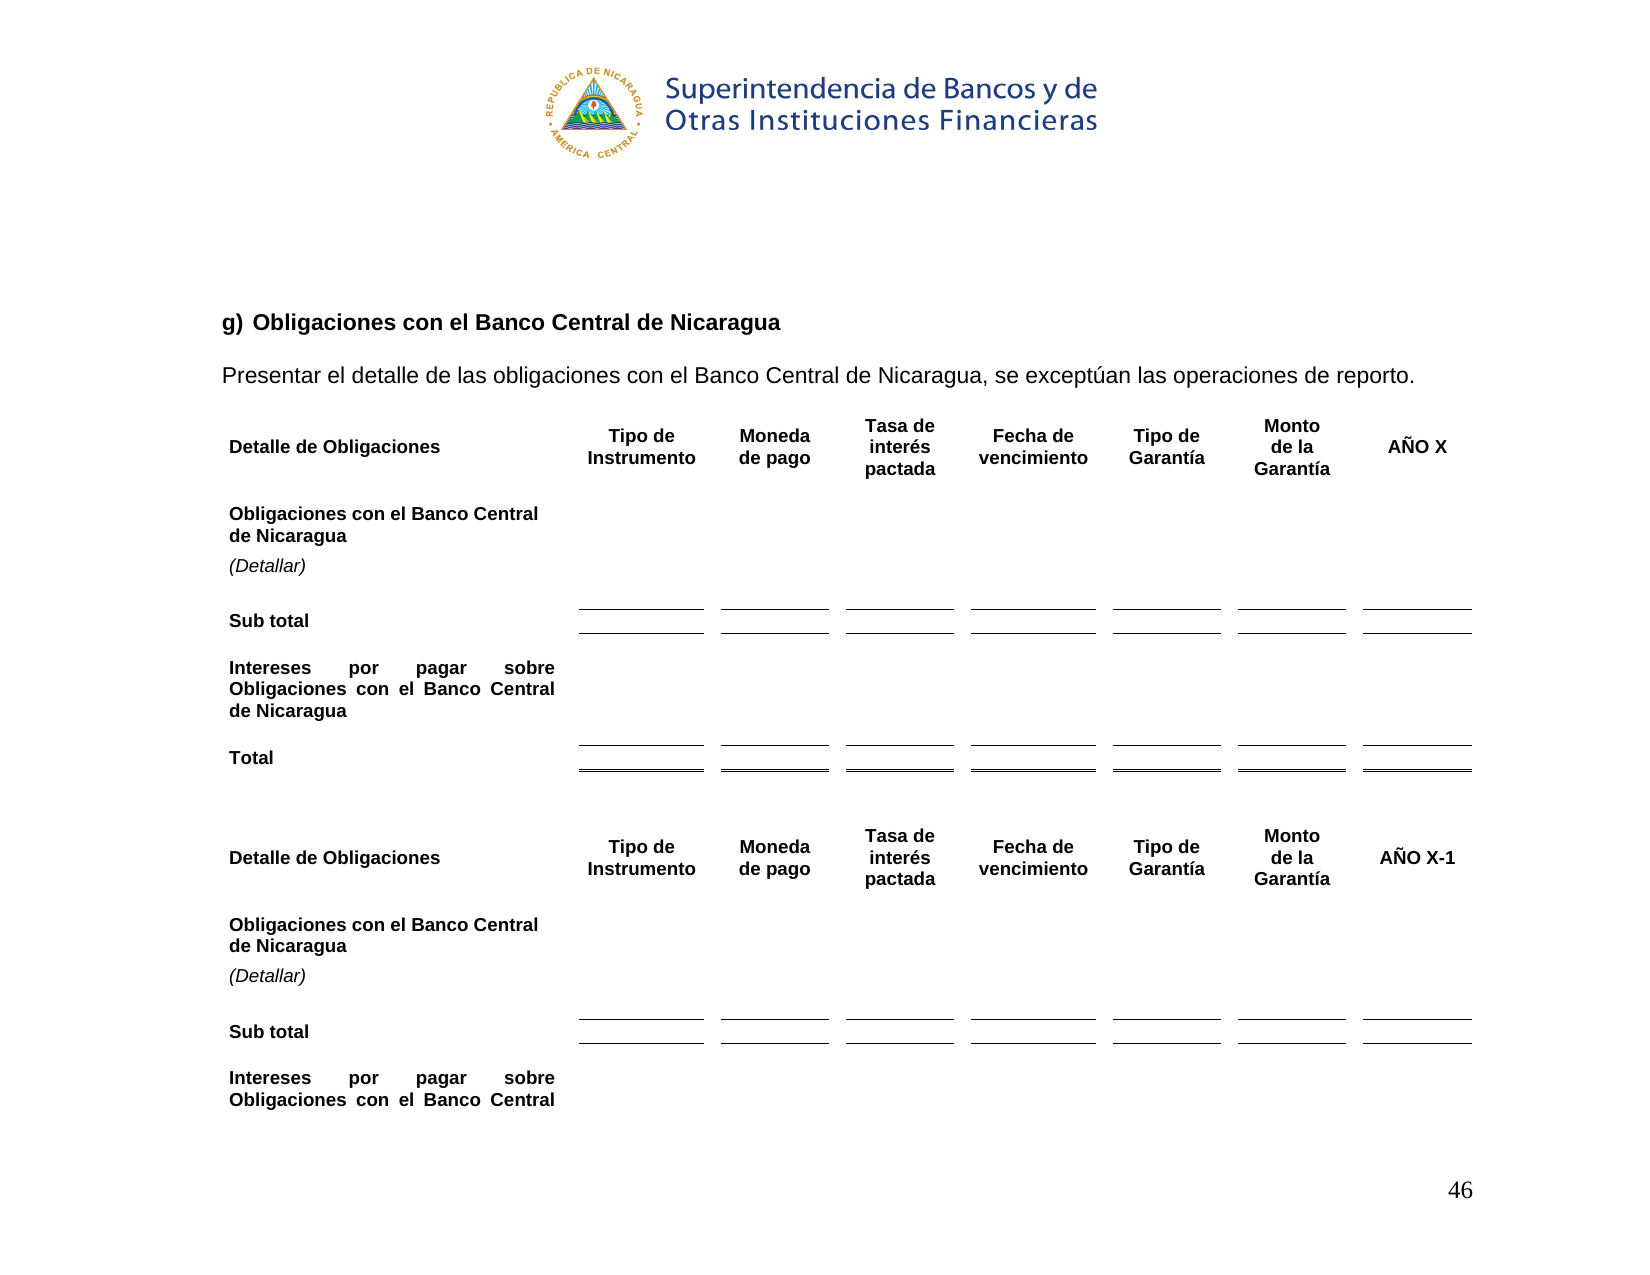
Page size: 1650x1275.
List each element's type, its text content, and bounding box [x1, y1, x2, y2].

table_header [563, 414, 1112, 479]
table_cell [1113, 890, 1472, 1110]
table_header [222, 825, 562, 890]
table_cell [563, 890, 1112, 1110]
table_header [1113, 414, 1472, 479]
text Presentar el detalle de las obligaciones con el Banco Central de Nicaragua, se exceptúan las operaciones de reporto. [222, 362, 1473, 388]
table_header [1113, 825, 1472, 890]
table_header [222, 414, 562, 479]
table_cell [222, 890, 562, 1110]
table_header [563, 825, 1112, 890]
list Obligaciones con el Banco Central de Nicaragua [222, 309, 1473, 335]
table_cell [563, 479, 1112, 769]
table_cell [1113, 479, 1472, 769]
picture [532, 56, 1118, 169]
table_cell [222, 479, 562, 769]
